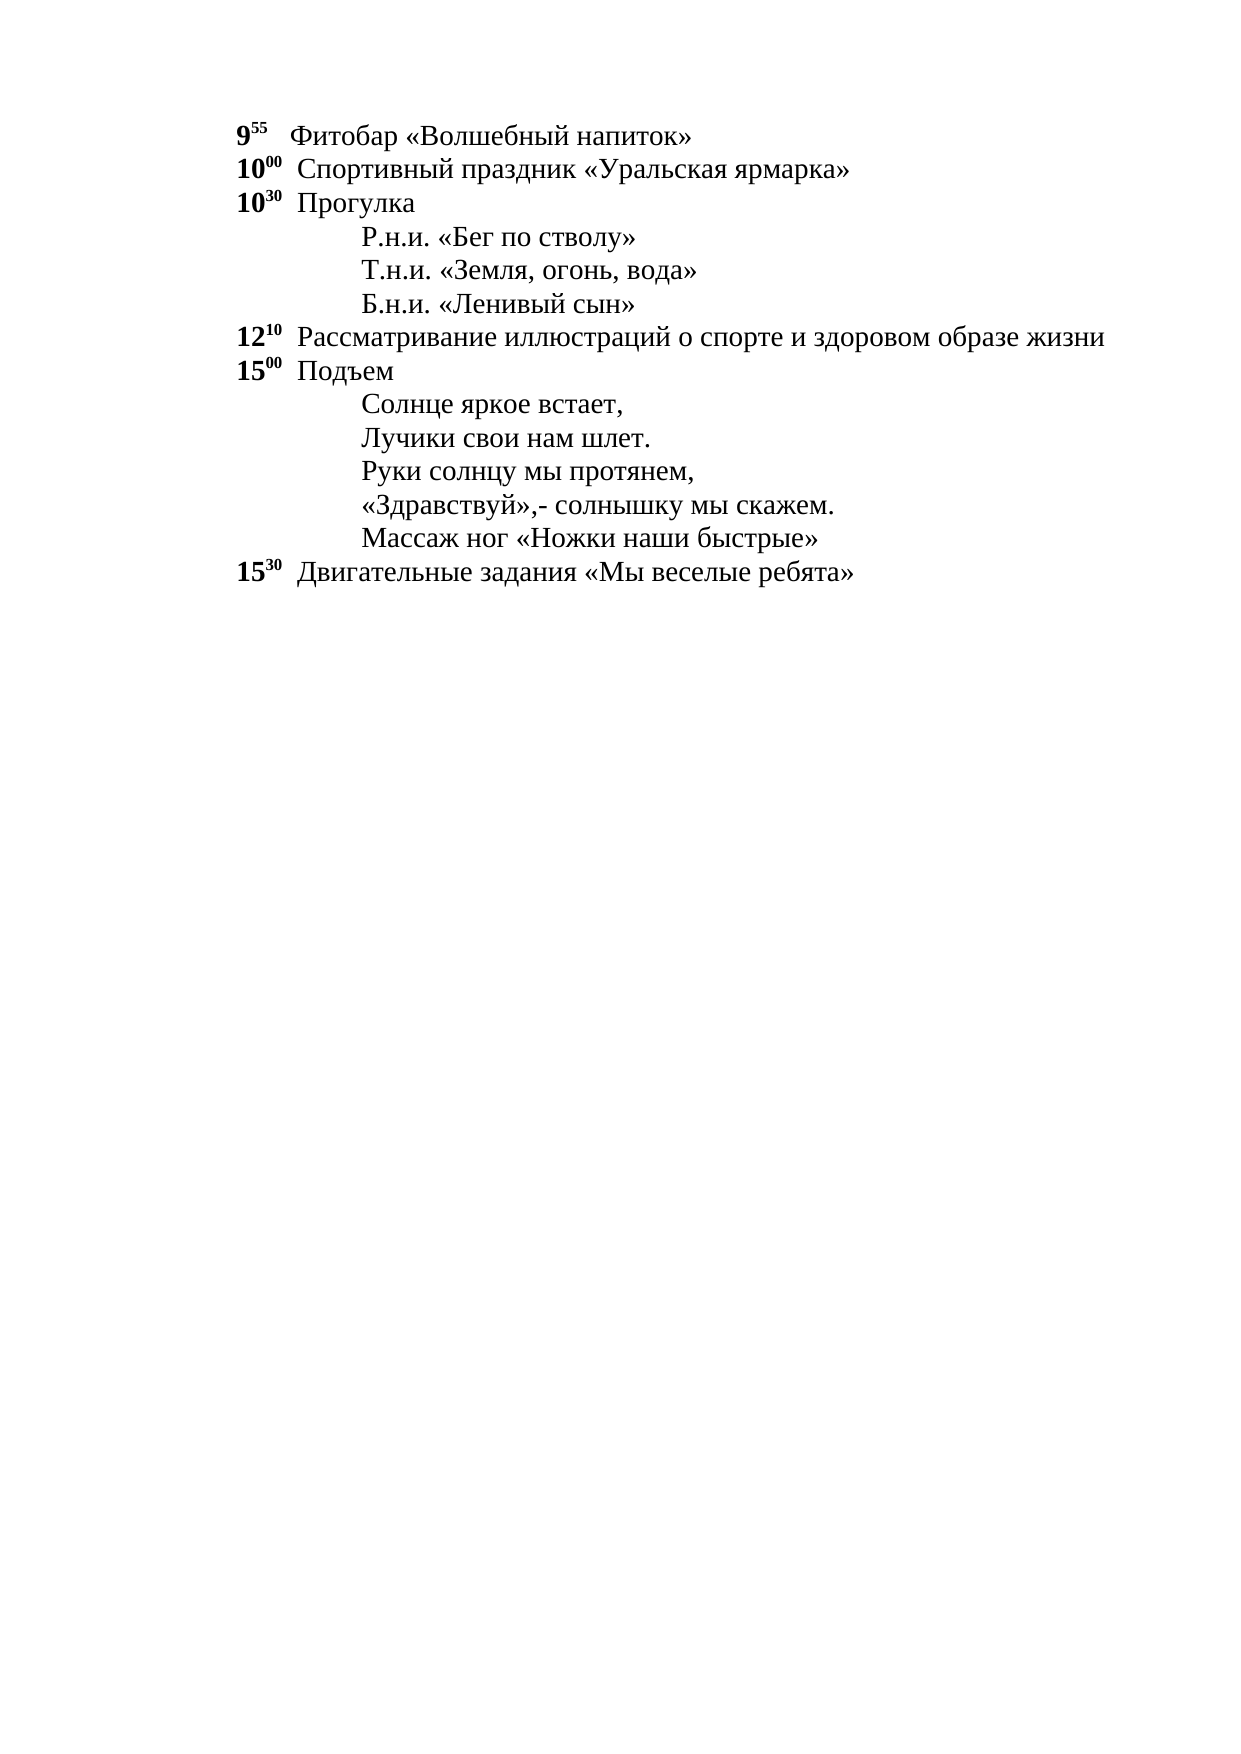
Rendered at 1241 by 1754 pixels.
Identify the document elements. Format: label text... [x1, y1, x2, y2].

text Б.н.и. «Ленивый сын» [295, 286, 1152, 319]
text 1000 Спортивный праздник «Уральская ярмарка» [177, 152, 1152, 185]
text 1210 Рассматривание иллюстраций о спорте и здоровом образе жизни [177, 319, 1152, 353]
text Солнце яркое встает, [295, 386, 1152, 420]
text 1500 Подъем [177, 353, 1152, 386]
text 1530 Двигательные задания «Мы веселые ребята» [177, 554, 1152, 588]
text Массаж ног «Ножки наши быстрые» [295, 521, 1152, 554]
text 955 Фитобар «Волшебный напиток» [177, 118, 1152, 152]
text «Здравствуй»,- солнышку мы скажем. [295, 487, 1152, 521]
text Лучики свои нам шлет. [295, 420, 1152, 453]
text Т.н.и. «Земля, огонь, вода» [295, 252, 1152, 286]
text Р.н.и. «Бег по стволу» [295, 219, 1152, 252]
text Руки солнцу мы протянем, [295, 453, 1152, 487]
text 1030 Прогулка [177, 185, 1152, 219]
